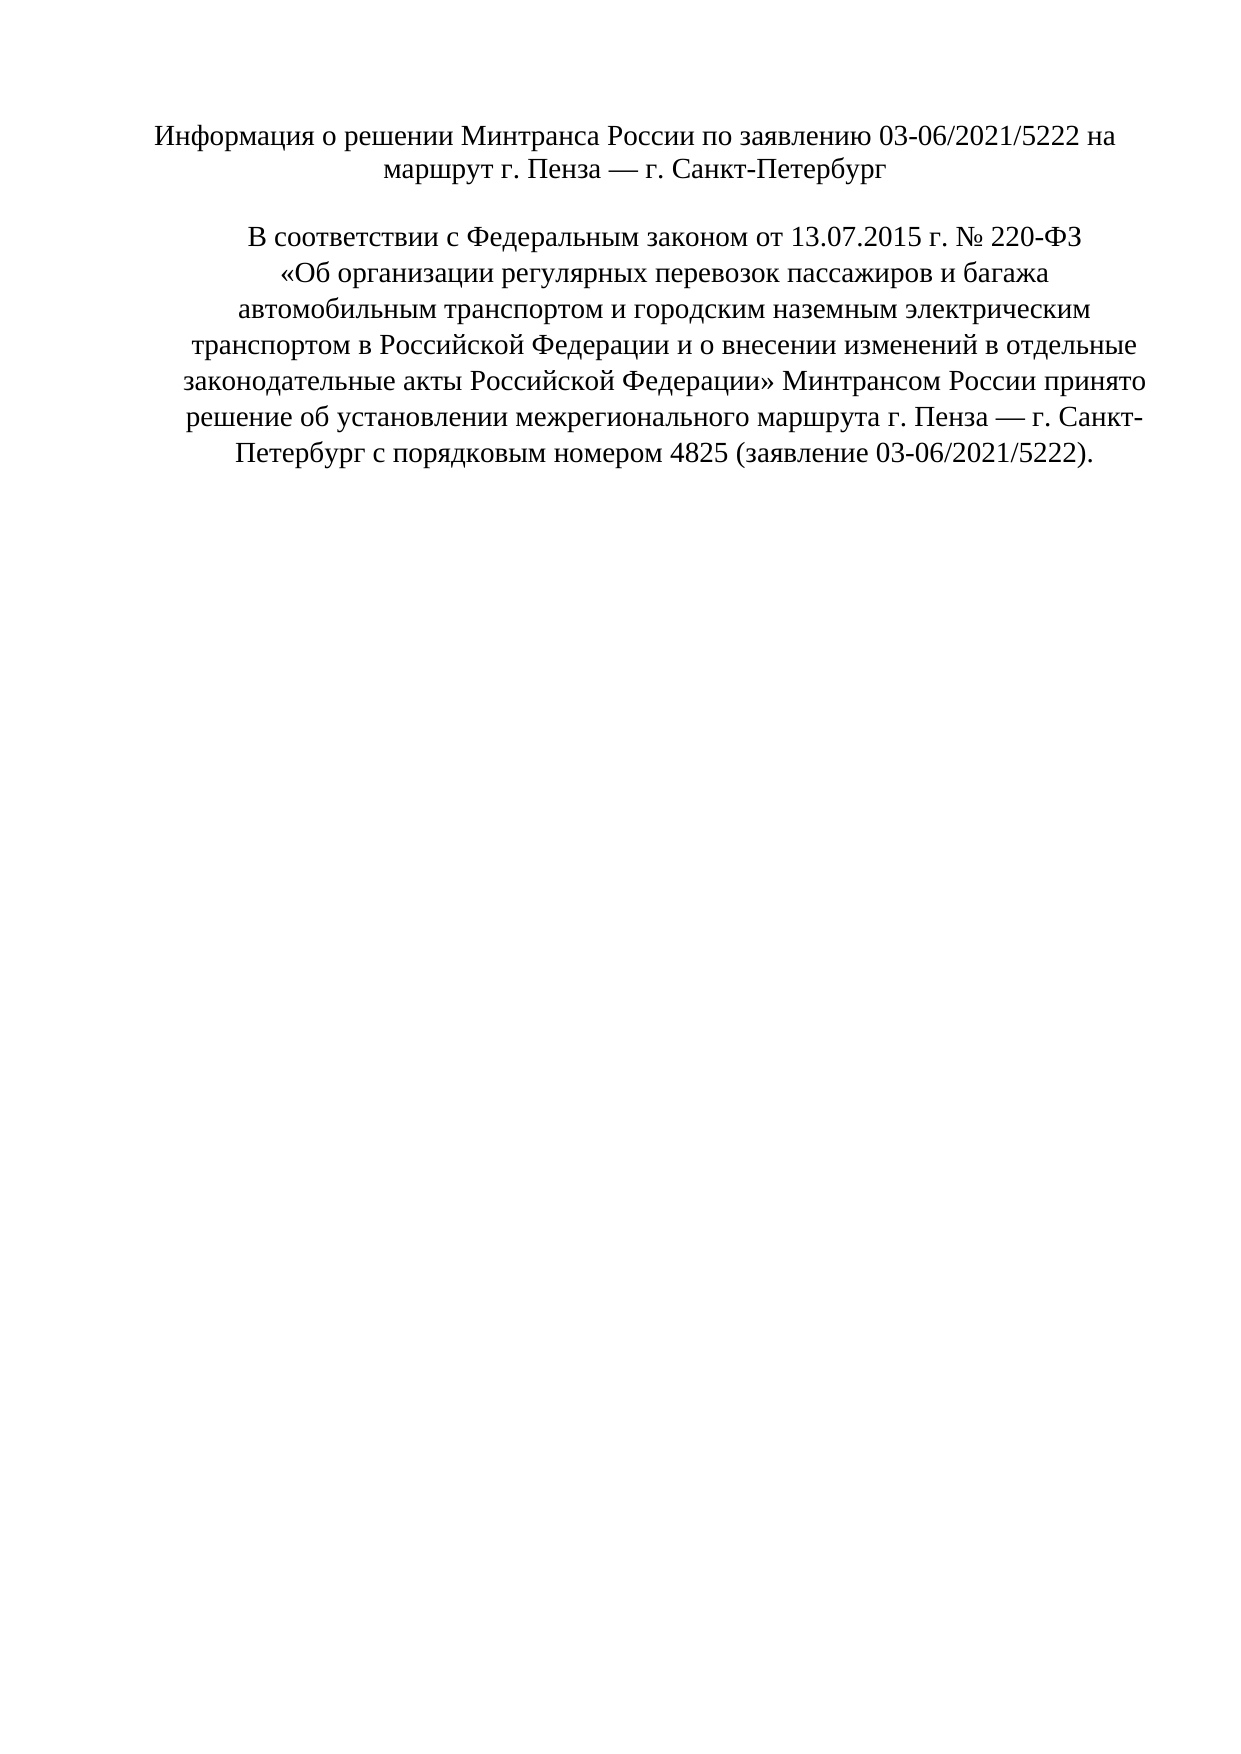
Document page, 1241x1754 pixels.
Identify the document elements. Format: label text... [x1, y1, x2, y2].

text Информация о решении Минтранса России по заявлению 03-06/2021/5222 на маршрут г. Пенза — г. Санкт-Петербург [118, 118, 1152, 185]
text В соответствии с Федеральным законом от 13.07.2015 г. № 220-ФЗ «Об организации регулярных перевозок пассажиров и багажа автомобильным транспортом и городским наземным электрическим транспортом в Российской Федерации и о внесении изменений в отдельные законодательные акты Российской Федерации» Минтрансом России принято решение об установлении межрегионального маршрута г. Пенза — г. Санкт-Петербург с порядковым номером 4825 (заявление 03-06/2021/5222). [177, 219, 1152, 469]
